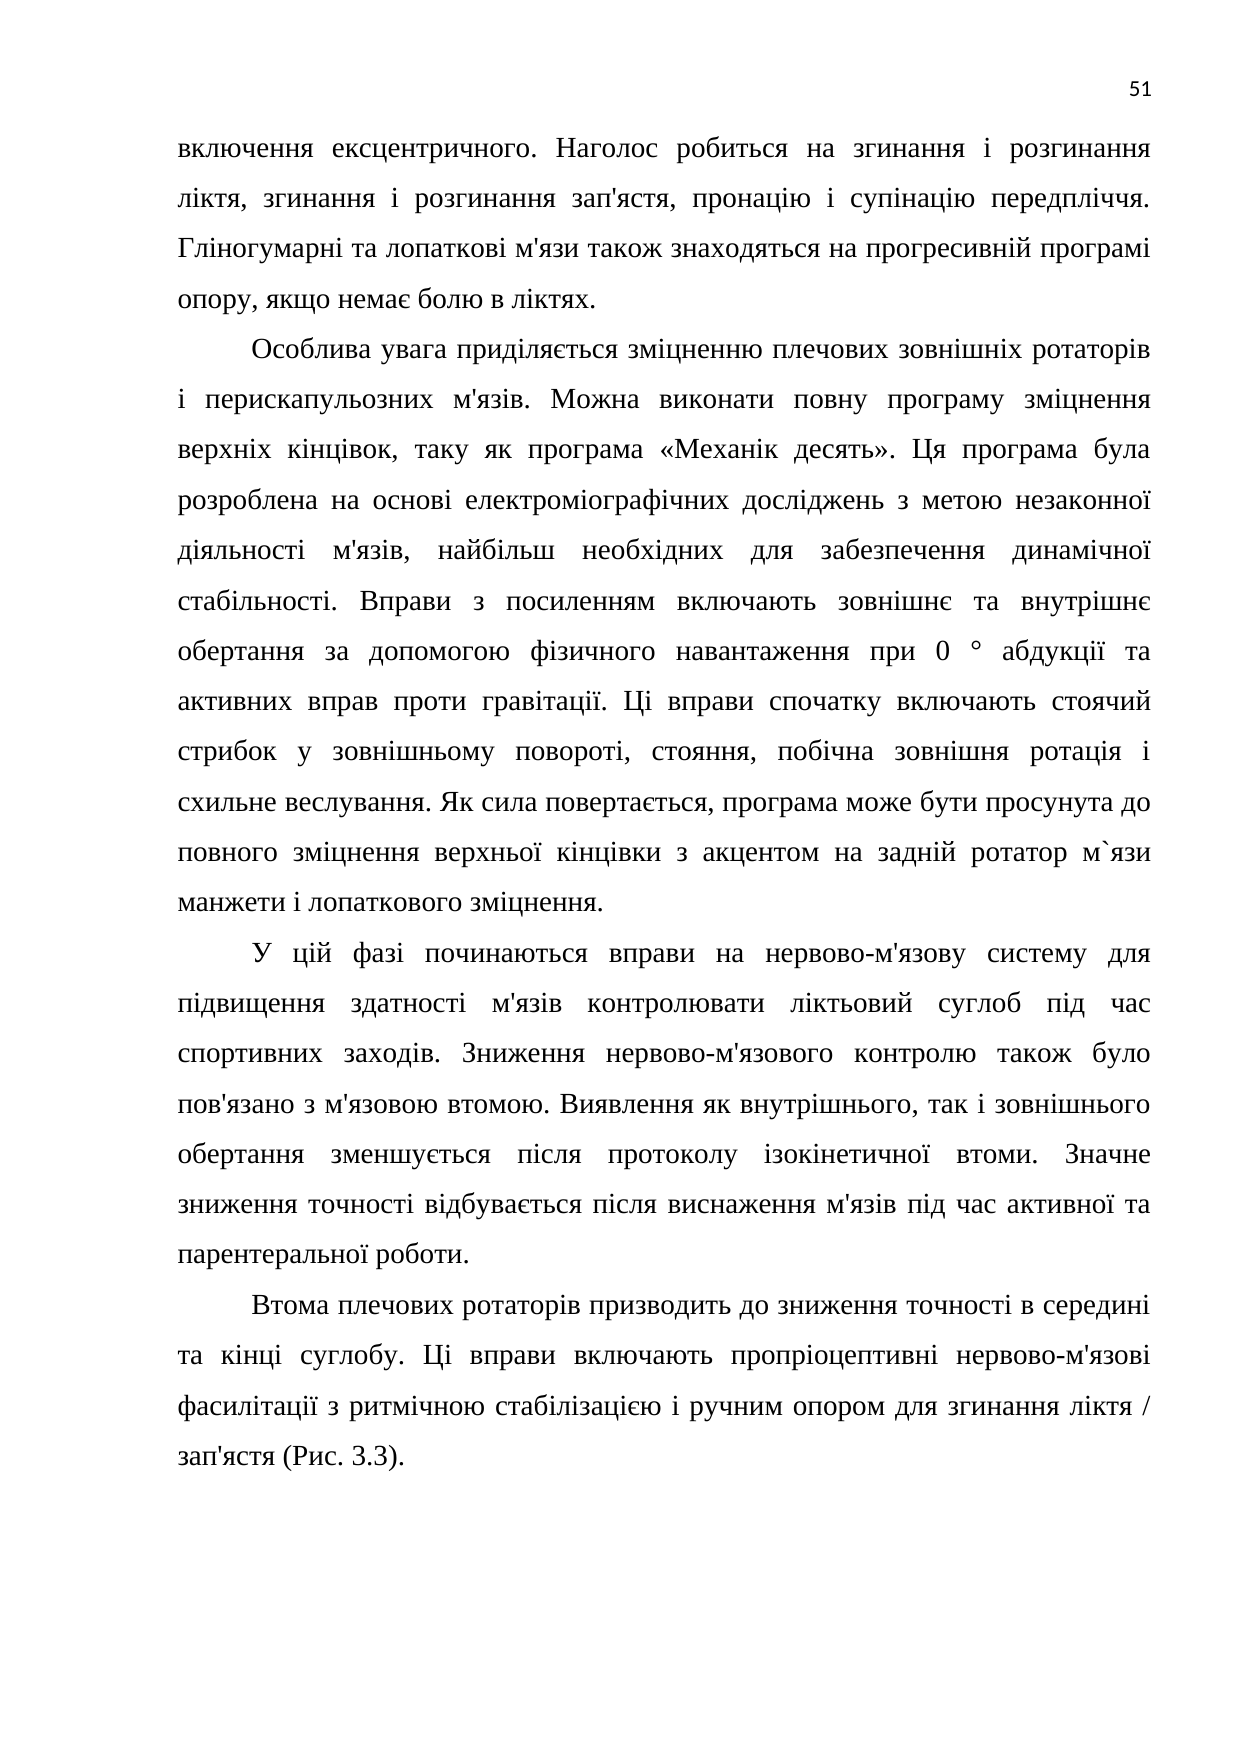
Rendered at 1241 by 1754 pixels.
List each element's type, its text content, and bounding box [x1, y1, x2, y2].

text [177, 130, 1152, 314]
text У цій фазі починаються вправи на нервово-м'язову систему для підвищення здатності м'язів контролювати ліктьовий суглоб під час спортивних заходів. Зниження нервово-м'язового контролю також було пов'язано з м'язовою втомою. Виявлення як внутрішнього, так і зовнішнього обертання зменшується після протоколу ізокінетичної втоми. Значне зниження точності відбувається після виснаження м'язів під час активної та парентеральної роботи. [177, 935, 1152, 1270]
text Втома плечових ротаторів призводить до зниження точності в середині та кінці суглобу. Ці вправи включають пропріоцептивні нервово-м'язові фасилітації з ритмічною стабілізацією і ручним опором для згинання ліктя / зап'ястя (Рис. 3.3). [177, 1287, 1152, 1471]
text Особлива увага приділяється зміцненню плечових зовнішніх ротаторів і перискапульозних м'язів. Можна виконати повну програму зміцнення верхніх кінцівок, таку як програма «Механік десять». Ця програма була розроблена на основі електроміографічних досліджень з метою незаконної діяльності м'язів, найбільш необхідних для забезпечення динамічної стабільності. Вправи з посиленням включають зовнішнє та внутрішнє обертання за допомогою фізичного навантаження при 0 ° абдукції та активних вправ проти гравітації. Ці вправи спочатку включають стоячий стрибок у зовнішньому повороті, стояння, побічна зовнішня ротація і схильне веслування. Як сила повертається, програма може бути просунута до повного зміцнення верхньої кінцівки з акцентом на задній ротатор м`язи манжети і лопаткового зміцнення. [177, 331, 1152, 918]
